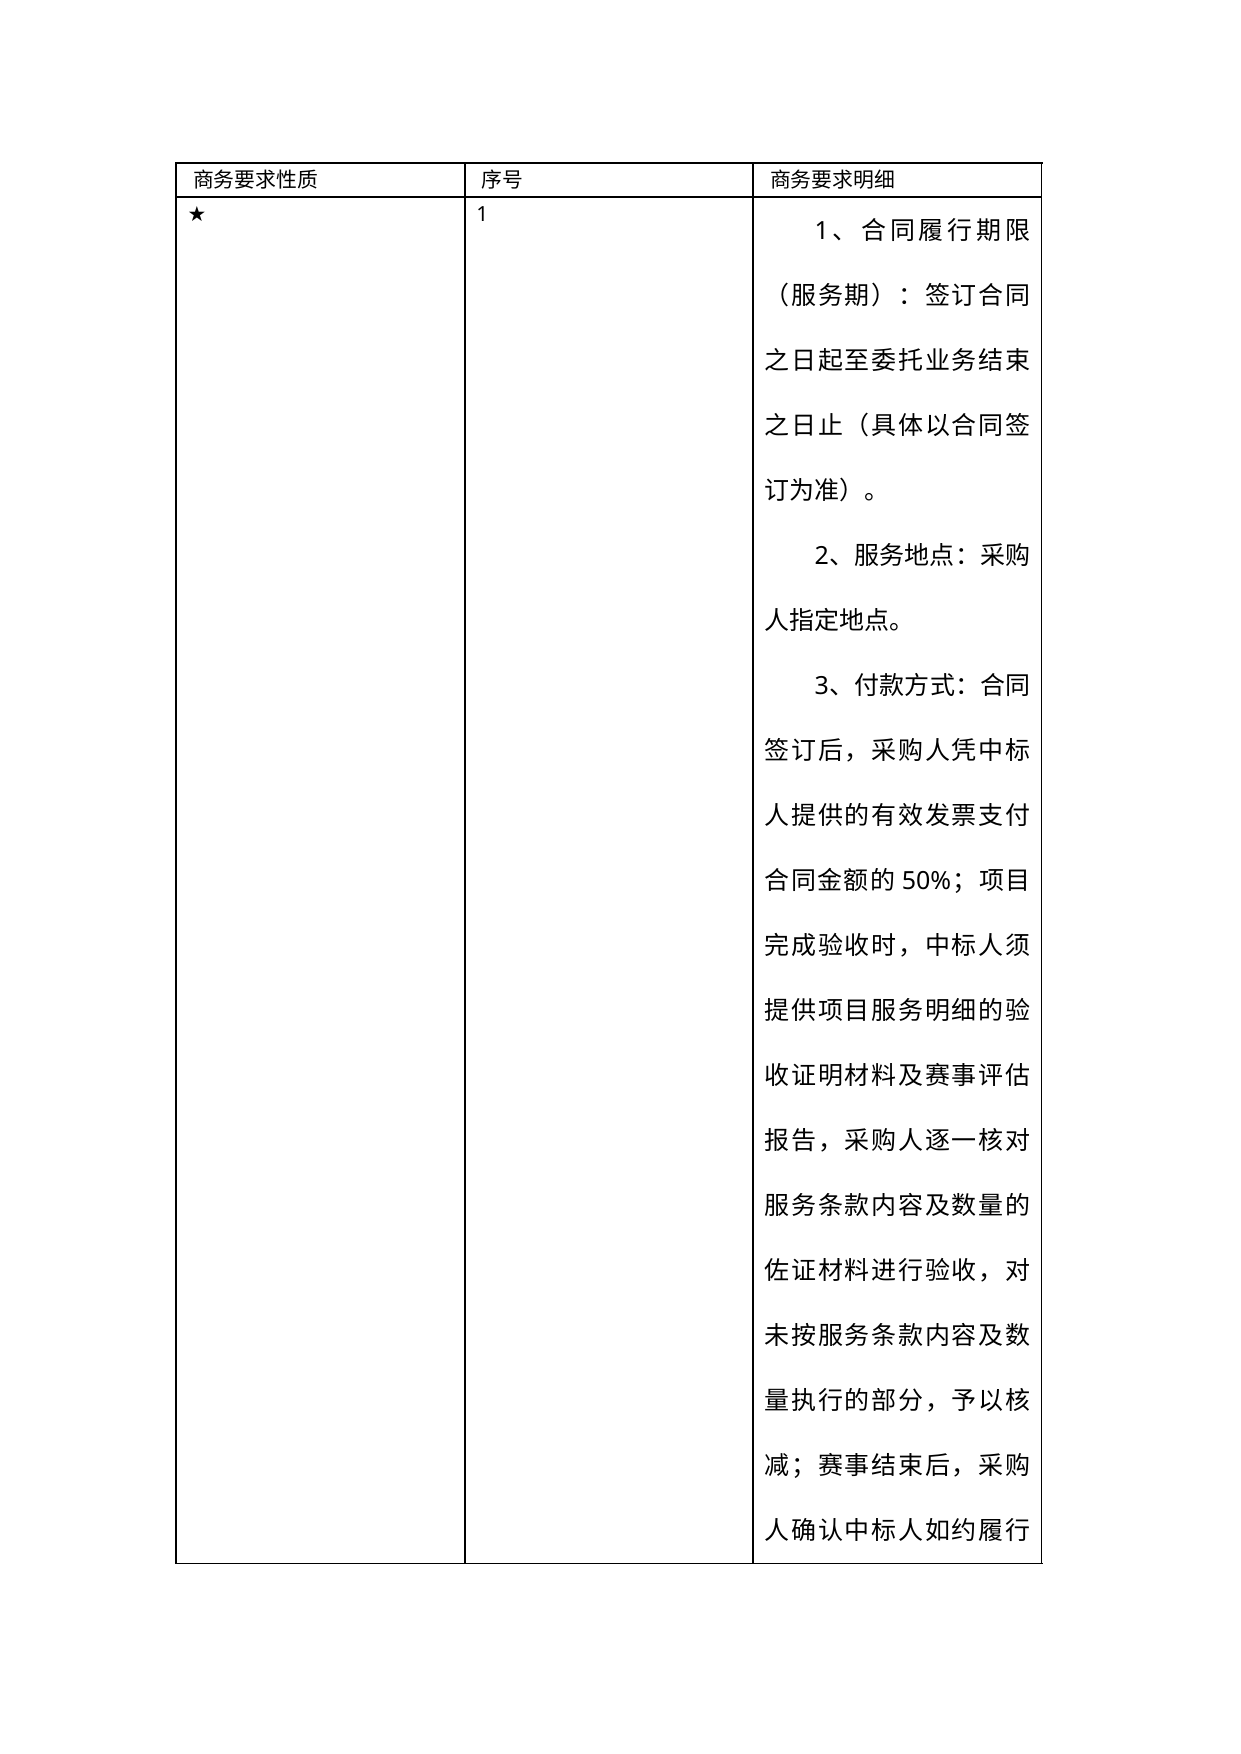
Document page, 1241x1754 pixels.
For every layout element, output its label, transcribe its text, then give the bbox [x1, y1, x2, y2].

table_header 商务要求明细 [754, 164, 1041, 196]
table_cell ★ [177, 198, 464, 1563]
table_header 商务要求性质 [177, 164, 464, 196]
table_header 序号 [466, 164, 752, 196]
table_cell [754, 198, 1041, 1563]
table_cell 1 [466, 198, 752, 1563]
